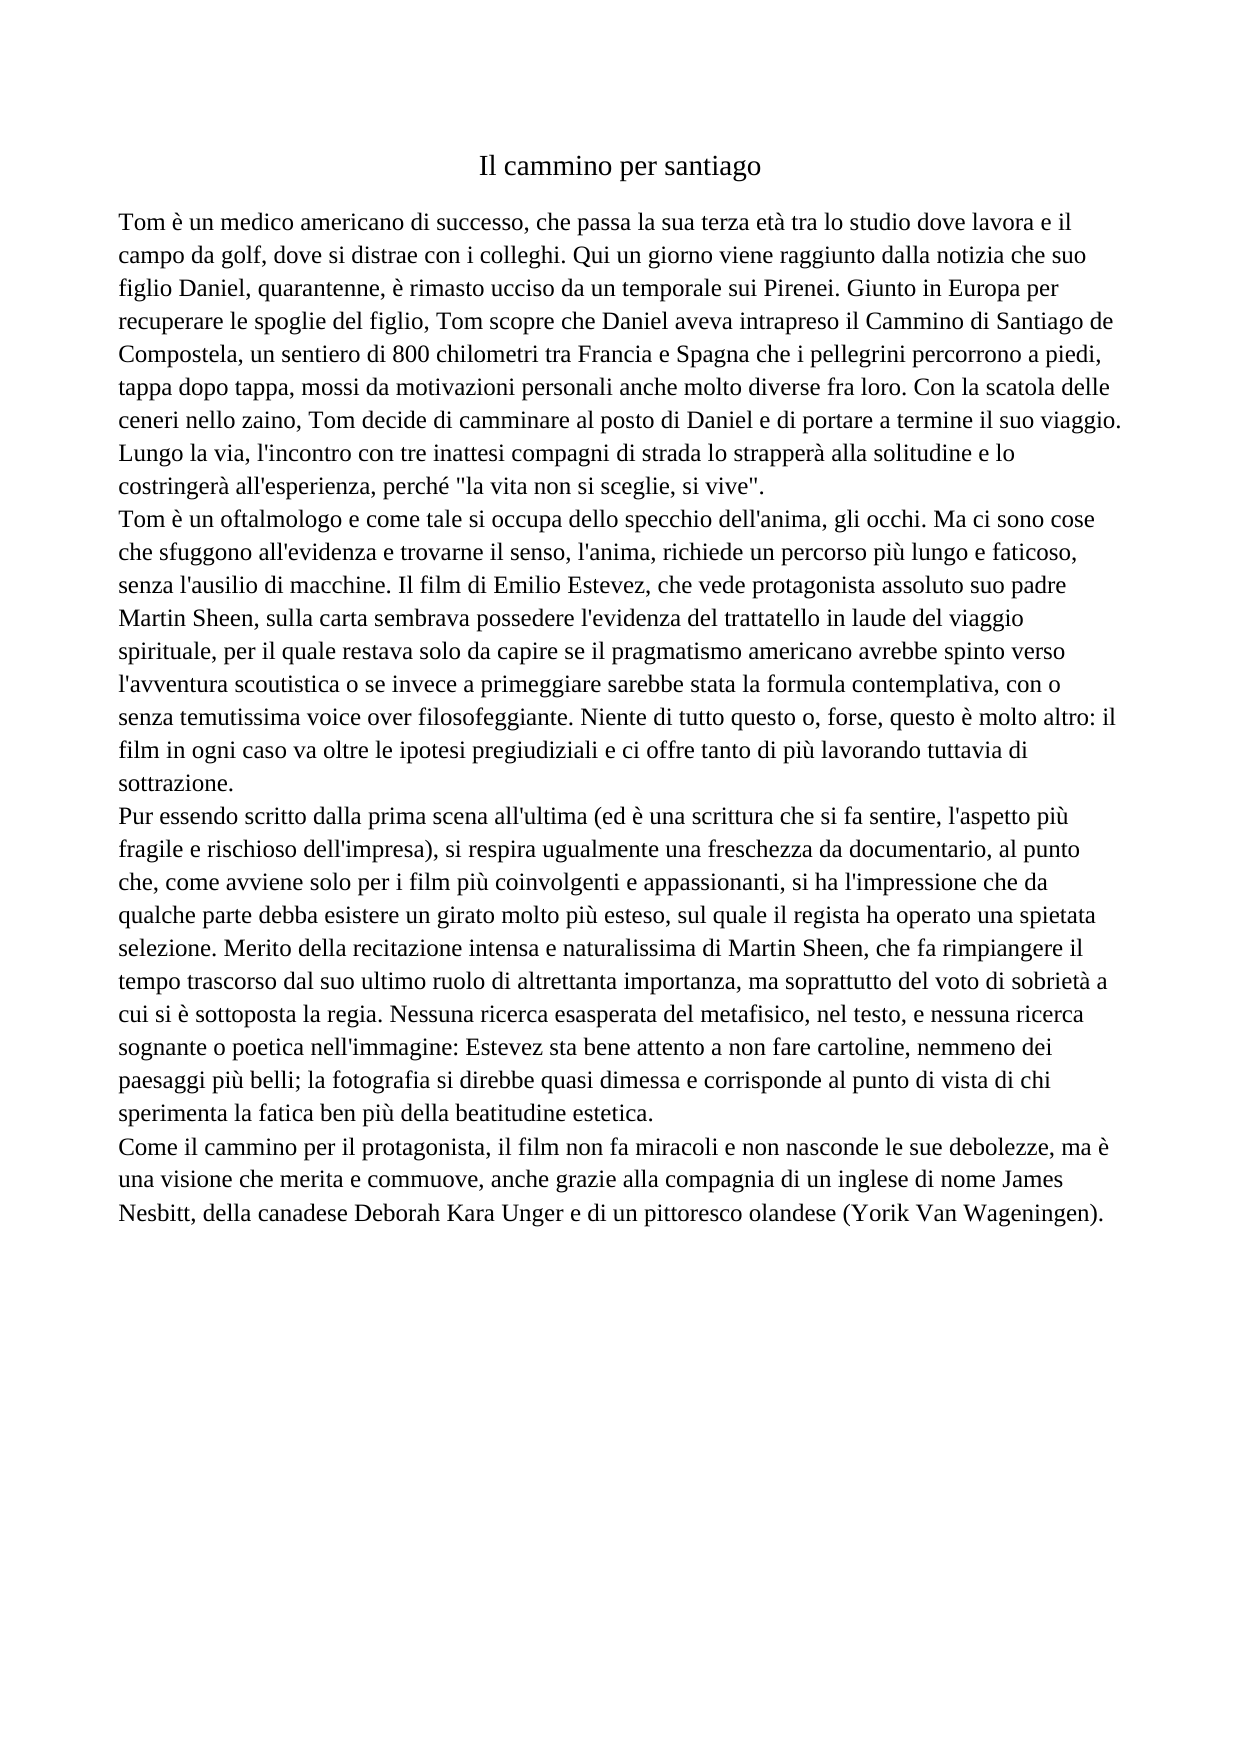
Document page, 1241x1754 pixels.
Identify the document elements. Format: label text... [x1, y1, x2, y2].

text Il cammino per santiago [118, 148, 1122, 181]
text Tom è un medico americano di successo, che passa la sua terza età tra lo studio dove lavora e il campo da golf, dove si distrae con i colleghi. Qui un giorno viene raggiunto dalla notizia che suo figlio Daniel, quarantenne, è rimasto ucciso da un temporale sui Pirenei. Giunto in Europa per recuperare le spoglie del figlio, Tom scopre che Daniel aveva intrapreso il Cammino di Santiago de Compostela, un sentiero di 800 chilometri tra Francia e Spagna che i pellegrini percorrono a piedi, tappa dopo tappa, mossi da motivazioni personali anche molto diverse fra loro. Con la scatola delle ceneri nello zaino, Tom decide di camminare al posto di Daniel e di portare a termine il suo viaggio. Lungo la via, l'incontro con tre inattesi compagni di strada lo strapperà alla solitudine e lo costringerà all'esperienza, perché "la vita non si sceglie, si vive". Tom è un oftalmologo e come tale si occupa dello specchio dell'anima, gli occhi. Ma ci sono cose che sfuggono all'evidenza e trovarne il senso, l'anima, richiede un percorso più lungo e faticoso, senza l'ausilio di macchine. Il film di Emilio Estevez, che vede protagonista assoluto suo padre Martin Sheen, sulla carta sembrava possedere l'evidenza del trattatello in laude del viaggio spirituale, per il quale restava solo da capire se il pragmatismo americano avrebbe spinto verso l'avventura scoutistica o se invece a primeggiare sarebbe stata la formula contemplativa, con o senza temutissima voice over filosofeggiante. Niente di tutto questo o, forse, questo è molto altro: il film in ogni caso va oltre le ipotesi pregiudiziali e ci offre tanto di più lavorando tuttavia di sottrazione. Pur essendo scritto dalla prima scena all'ultima (ed è una scrittura che si fa sentire, l'aspetto più fragile e rischioso dell'impresa), si respira ugualmente una freschezza da documentario, al punto che, come avviene solo per i film più coinvolgenti e appassionanti, si ha l'impressione che da qualche parte debba esistere un girato molto più esteso, sul quale il regista ha operato una spietata selezione. Merito della recitazione intensa e naturalissima di Martin Sheen, che fa rimpiangere il tempo trascorso dal suo ultimo ruolo di altrettanta importanza, ma soprattutto del voto di sobrietà a cui si è sottoposta la regia. Nessuna ricerca esasperata del metafisico, nel testo, e nessuna ricerca sognante o poetica nell'immagine: Estevez sta bene attento a non fare cartoline, nemmeno dei paesaggi più belli; la fotografia si direbbe quasi dimessa e corrisponde al punto di vista di chi sperimenta la fatica ben più della beatitudine estetica. Come il cammino per il protagonista, il film non fa miracoli e non nasconde le sue debolezze, ma è una visione che merita e commuove, anche grazie alla compagnia di un inglese di nome James Nesbitt, della canadese Deborah Kara Unger e di un pittoresco olandese (Yorik Van Wageningen). [118, 434, 1122, 1226]
text Tom è un medico americano di successo, che passa la sua terza età tra lo studio dove lavora e il campo da golf, dove si distrae con i colleghi. Qui un giorno viene raggiunto dalla notizia che suo figlio Daniel, quarantenne, è rimasto ucciso da un temporale sui Pirenei. Giunto in Europa per recuperare le spoglie del figlio, Tom scopre che Daniel aveva intrapreso il Cammino di Santiago de Compostela, un sentiero di 800 chilometri tra Francia e Spagna che i pellegrini percorrono a piedi, tappa dopo tappa, mossi da motivazioni personali anche molto diverse fra loro. Con la scatola delle ceneri nello zaino, Tom decide di camminare al posto di Daniel e di portare a termine il suo viaggio. Lungo la via, l'incontro con tre inattesi compagni di strada lo strapperà alla solitudine e lo costringerà all'esperienza, perché "la vita non si sceglie, si vive". Tom è un oftalmologo e come tale si occupa dello specchio dell'anima, gli occhi. Ma ci sono cose che sfuggono all'evidenza e trovarne il senso, l'anima, richiede un percorso più lungo e faticoso, senza l'ausilio di macchine. Il film di Emilio Estevez, che vede protagonista assoluto suo padre Martin Sheen, sulla carta sembrava possedere l'evidenza del trattatello in laude del viaggio spirituale, per il quale restava solo da capire se il pragmatismo americano avrebbe spinto verso l'avventura scoutistica o se invece a primeggiare sarebbe stata la formula contemplativa, con o senza temutissima voice over filosofeggiante. Niente di tutto questo o, forse, questo è molto altro: il film in ogni caso va oltre le ipotesi pregiudiziali e ci offre tanto di più lavorando tuttavia di sottrazione. Pur essendo scritto dalla prima scena all'ultima (ed è una scrittura che si fa sentire, l'aspetto più fragile e rischioso dell'impresa), si respira ugualmente una freschezza da documentario, al punto che, come avviene solo per i film più coinvolgenti e appassionanti, si ha l'impressione che da qualche parte debba esistere un girato molto più esteso, sul quale il regista ha operato una spietata selezione. Merito della recitazione intensa e naturalissima di Martin Sheen, che fa rimpiangere il tempo trascorso dal suo ultimo ruolo di altrettanta importanza, ma soprattutto del voto di sobrietà a cui si è sottoposta la regia. Nessuna ricerca esasperata del metafisico, nel testo, e nessuna ricerca sognante o poetica nell'immagine: Estevez sta bene attento a non fare cartoline, nemmeno dei paesaggi più belli; la fotografia si direbbe quasi dimessa e corrisponde al punto di vista di chi sperimenta la fatica ben più della beatitudine estetica. Come il cammino per il protagonista, il film non fa miracoli e non nasconde le sue debolezze, ma è una visione che merita e commuove, anche grazie alla compagnia di un inglese di nome James Nesbitt, della canadese Deborah Kara Unger e di un pittoresco olandese (Yorik Van Wageningen). [118, 207, 1122, 405]
